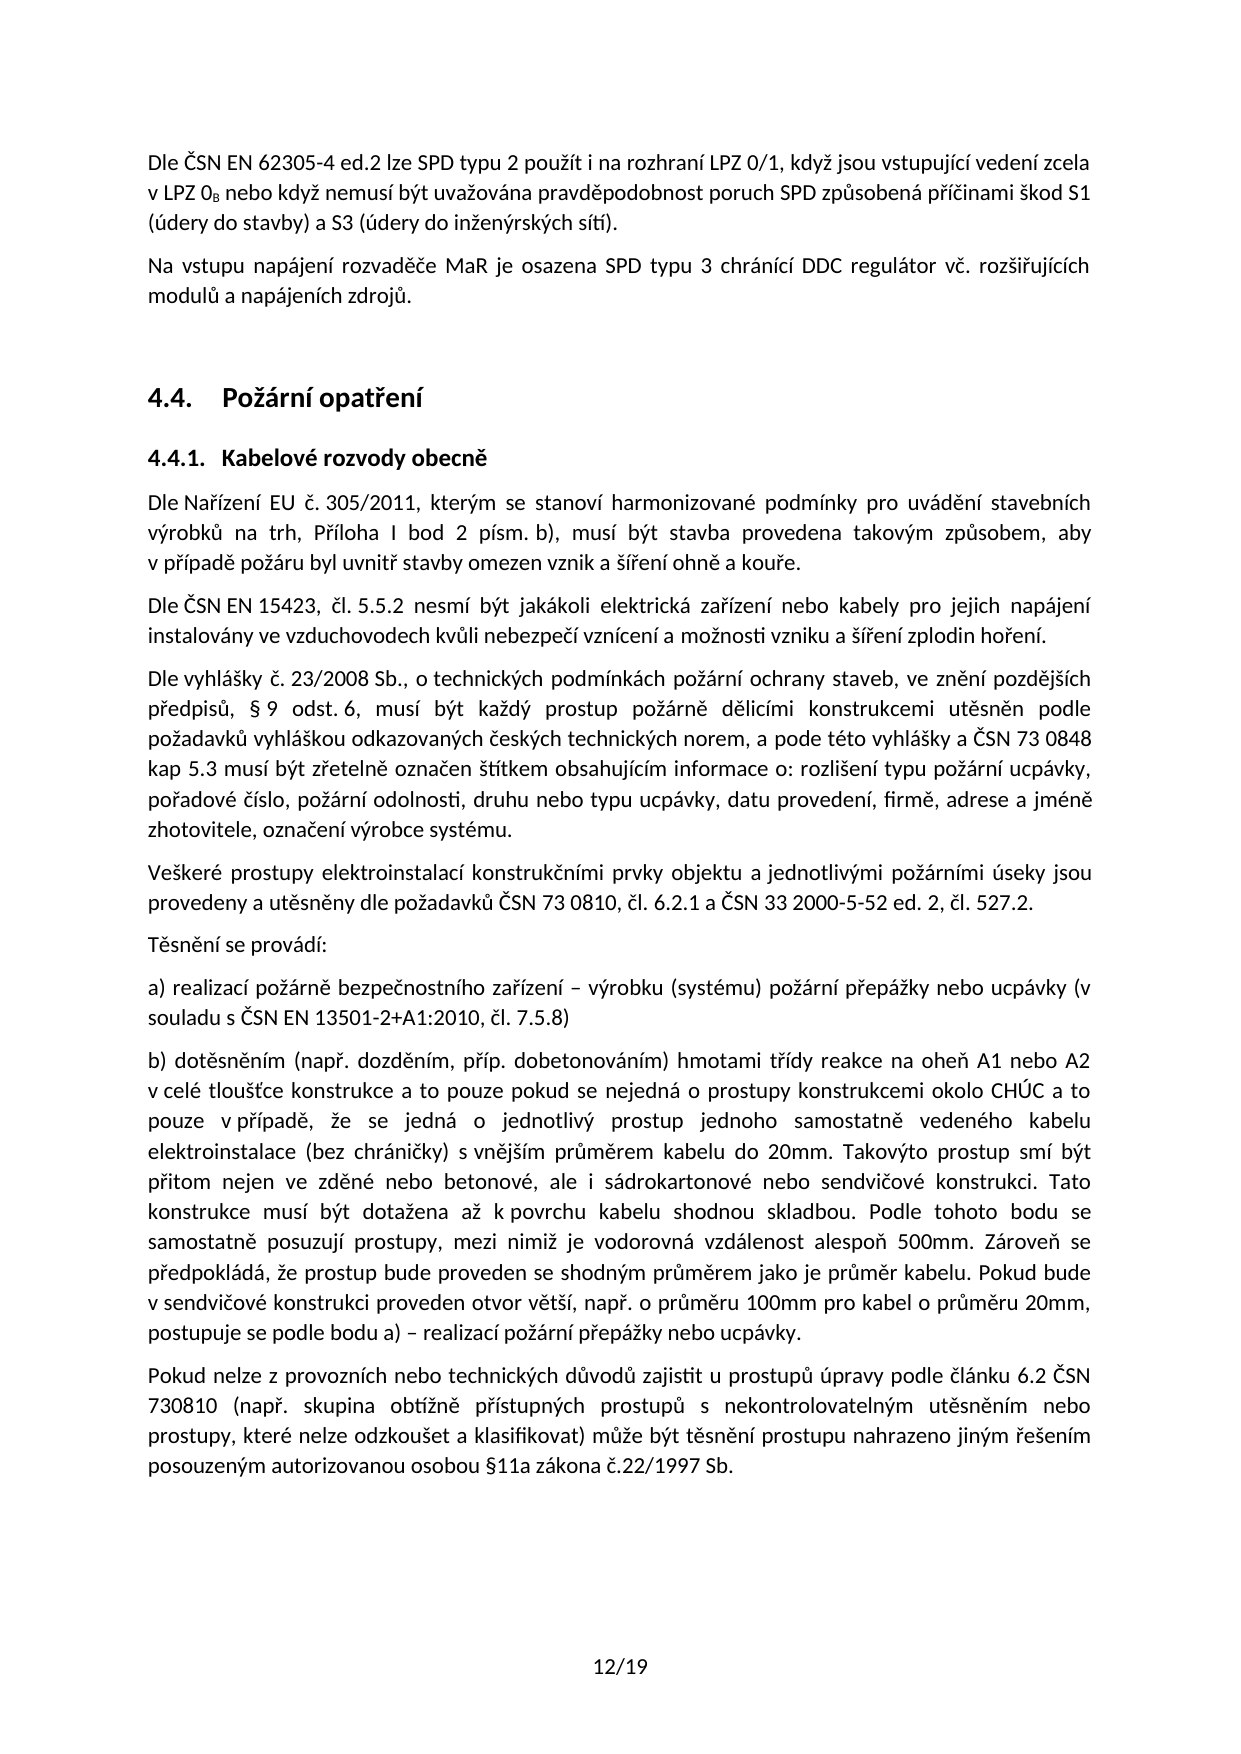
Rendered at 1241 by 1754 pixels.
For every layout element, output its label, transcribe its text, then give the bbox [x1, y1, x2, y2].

text Dle vyhlášky č. 23/2008 Sb., o technických podmínkách požární ochrany staveb, ve znění pozdějších předpisů, § 9 odst. 6, musí být každý prostup požárně dělicími konstrukcemi utěsněn podle požadavků vyhláškou odkazovaných českých technických norem, a pode této vyhlášky a ČSN 73 0848 kap 5.3 musí být zřetelně označen štítkem obsahujícím informace o: rozlišení typu požární ucpávky, pořadové číslo, požární odolnosti, druhu nebo typu ucpávky, datu provedení, firmě, adrese a jméně zhotovitele, označení výrobce systému. [148, 664, 1092, 843]
text Dle ČSN EN 62305-4 ed.2 lze SPD typu 2 použít i na rozhraní LPZ 0/1, když jsou vstupující vedení zcela v LPZ 0B nebo když nemusí být uvažována pravděpodobnost poruch SPD způsobená příčinami škod S1 (údery do stavby) a S3 (údery do inženýrských sítí). [148, 148, 1092, 236]
text Veškeré prostupy elektroinstalací konstrukčními prvky objektu a jednotlivými požárními úseky jsou provedeny a utěsněny dle požadavků ČSN 73 0810, čl. 6.2.1 a ČSN 33 2000-5-52 ed. 2, čl. 527.2. [148, 858, 1092, 916]
subtitle Kabelové rozvody obecně [148, 442, 1092, 473]
text b) dotěsněním (např. dozděním, příp. dobetonováním) hmotami třídy reakce na oheň A1 nebo A2 v celé tloušťce konstrukce a to pouze pokud se nejedná o prostupy konstrukcemi okolo CHÚC a to pouze v případě, že se jedná o jednotlivý prostup jednoho samostatně vedeného kabelu elektroinstalace (bez chráničky) s vnějším průměrem kabelu do 20mm. Takovýto prostup smí být přitom nejen ve zděné nebo betonové, ale i sádrokartonové nebo sendvičové konstrukci. Tato konstrukce musí být dotažena až k povrchu kabelu shodnou skladbou. Podle tohoto bodu se samostatně posuzují prostupy, mezi nimiž je vodorovná vzdálenost alespoň 500mm. Zároveň se předpokládá, že prostup bude proveden se shodným průměrem jako je průměr kabelu. Pokud bude v sendvičové konstrukci proveden otvor větší, např. o průměru 100mm pro kabel o průměru 20mm, postupuje se podle bodu a) – realizací požární přepážky nebo ucpávky. [148, 1046, 1092, 1346]
text Pokud nelze z provozních nebo technických důvodů zajistit u prostupů úpravy podle článku 6.2 ČSN 730810 (např. skupina obtížně přístupných prostupů s nekontrolovatelným utěsněním nebo prostupy, které nelze odzkoušet a klasifikovat) může být těsnění prostupu nahrazeno jiným řešením posouzeným autorizovanou osobou §11a zákona č.22/1997 Sb. [148, 1361, 1092, 1479]
text a) realizací požárně bezpečnostního zařízení – výrobku (systému) požární přepážky nebo ucpávky (v souladu s ČSN EN 13501-2+A1:2010, čl. 7.5.8) [148, 973, 1092, 1031]
text Dle ČSN EN 15423, čl. 5.5.2 nesmí být jakákoli elektrická zařízení nebo kabely pro jejich napájení instalovány ve vzduchovodech kvůli nebezpečí vznícení a možnosti vzniku a šíření zplodin hoření. [148, 591, 1092, 649]
text Dle Nařízení EU č. 305/2011, kterým se stanoví harmonizované podmínky pro uvádění stavebních výrobků na trh, Příloha I bod 2 písm. b), musí být stavba provedena takovým způsobem, aby v případě požáru byl uvnitř stavby omezen vznik a šíření ohně a kouře. [148, 488, 1092, 576]
subtitle Požární opatření [148, 379, 1092, 414]
text Těsnění se provádí: [148, 931, 1092, 958]
text Na vstupu napájení rozvaděče MaR je osazena SPD typu 3 chránící DDC regulátor vč. rozšiřujících modulů a napájeních zdrojů. [148, 251, 1092, 309]
